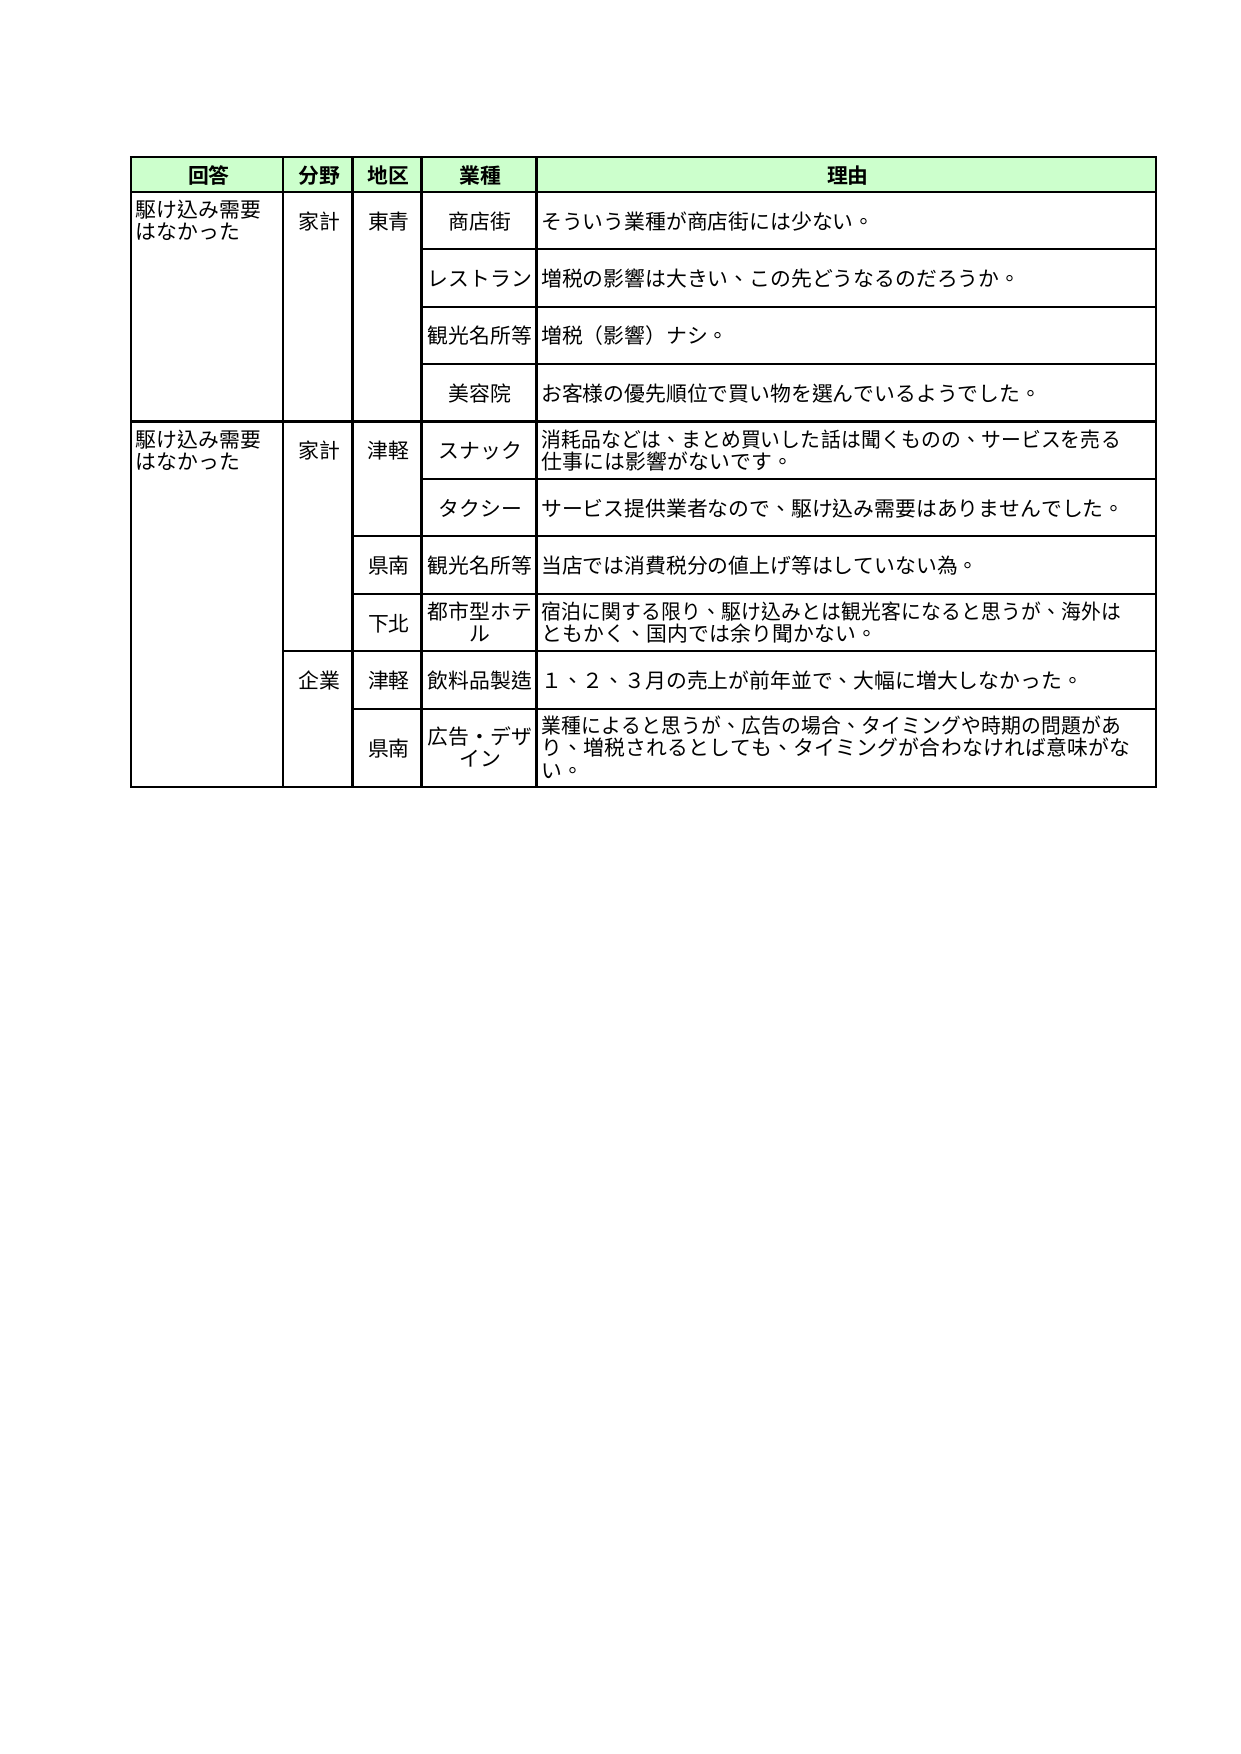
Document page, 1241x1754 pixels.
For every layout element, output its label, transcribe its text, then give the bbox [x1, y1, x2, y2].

table_cell お客様の優先順位で買い物を選んでいるようでした。 [538, 365, 1155, 420]
table_cell 駆け込み需要はなかった [132, 193, 282, 420]
table_cell 駆け込み需要はなかった [132, 423, 282, 786]
table_cell 消耗品などは、まとめ買いした話は聞くものの、サービスを売る 仕事には影響がないです。 [538, 423, 1155, 478]
table_cell 家計 [284, 423, 351, 650]
table_cell 増税（影響）ナシ。 [538, 308, 1155, 363]
table_cell １、２、３月の売上が前年並で、大幅に増大しなかった。 [538, 652, 1155, 707]
table_cell レストラン [423, 250, 535, 306]
table_cell 観光名所等 [423, 308, 535, 363]
table_cell 美容院 [423, 365, 535, 420]
table_cell 東青 [354, 193, 420, 420]
table_header 業種 [423, 158, 535, 191]
table_cell 下北 [354, 595, 420, 650]
table_cell 当店では消費税分の値上げ等はしていない為。 [538, 537, 1155, 593]
table_cell タクシー [423, 480, 535, 535]
table_header 分野 [284, 158, 351, 191]
table_cell 県南 [354, 710, 420, 786]
table_cell 津軽 [354, 652, 420, 707]
table_cell 業種によると思うが、広告の場合、タイミングや時期の問題があ り、増税されるとしても、タイミングが合わなければ意味がない。 [538, 710, 1155, 786]
table_cell 商店街 [423, 193, 535, 248]
table_cell スナック [423, 423, 535, 478]
table_cell サービス提供業者なので、駆け込み需要はありませんでした。 [538, 480, 1155, 535]
table_cell 家計 [284, 193, 351, 420]
table_cell 県南 [354, 537, 420, 593]
table_cell 津軽 [354, 423, 420, 535]
table_cell 広告・デザイン [423, 710, 535, 786]
table_header 理由 [538, 158, 1155, 191]
table_cell 観光名所等 [423, 537, 535, 593]
table_cell 都市型ホテル [423, 595, 535, 650]
table_cell そういう業種が商店街には少ない。 [538, 193, 1155, 248]
table_cell 宿泊に関する限り、駆け込みとは観光客になると思うが、海外は ともかく、国内では余り聞かない。 [538, 595, 1155, 650]
table_header 回答 [132, 158, 282, 191]
table_cell 飲料品製造 [423, 652, 535, 707]
table_header 地区 [354, 158, 420, 191]
table_cell 企業 [284, 652, 351, 786]
table_cell 増税の影響は大きい、この先どうなるのだろうか。 [538, 250, 1155, 306]
